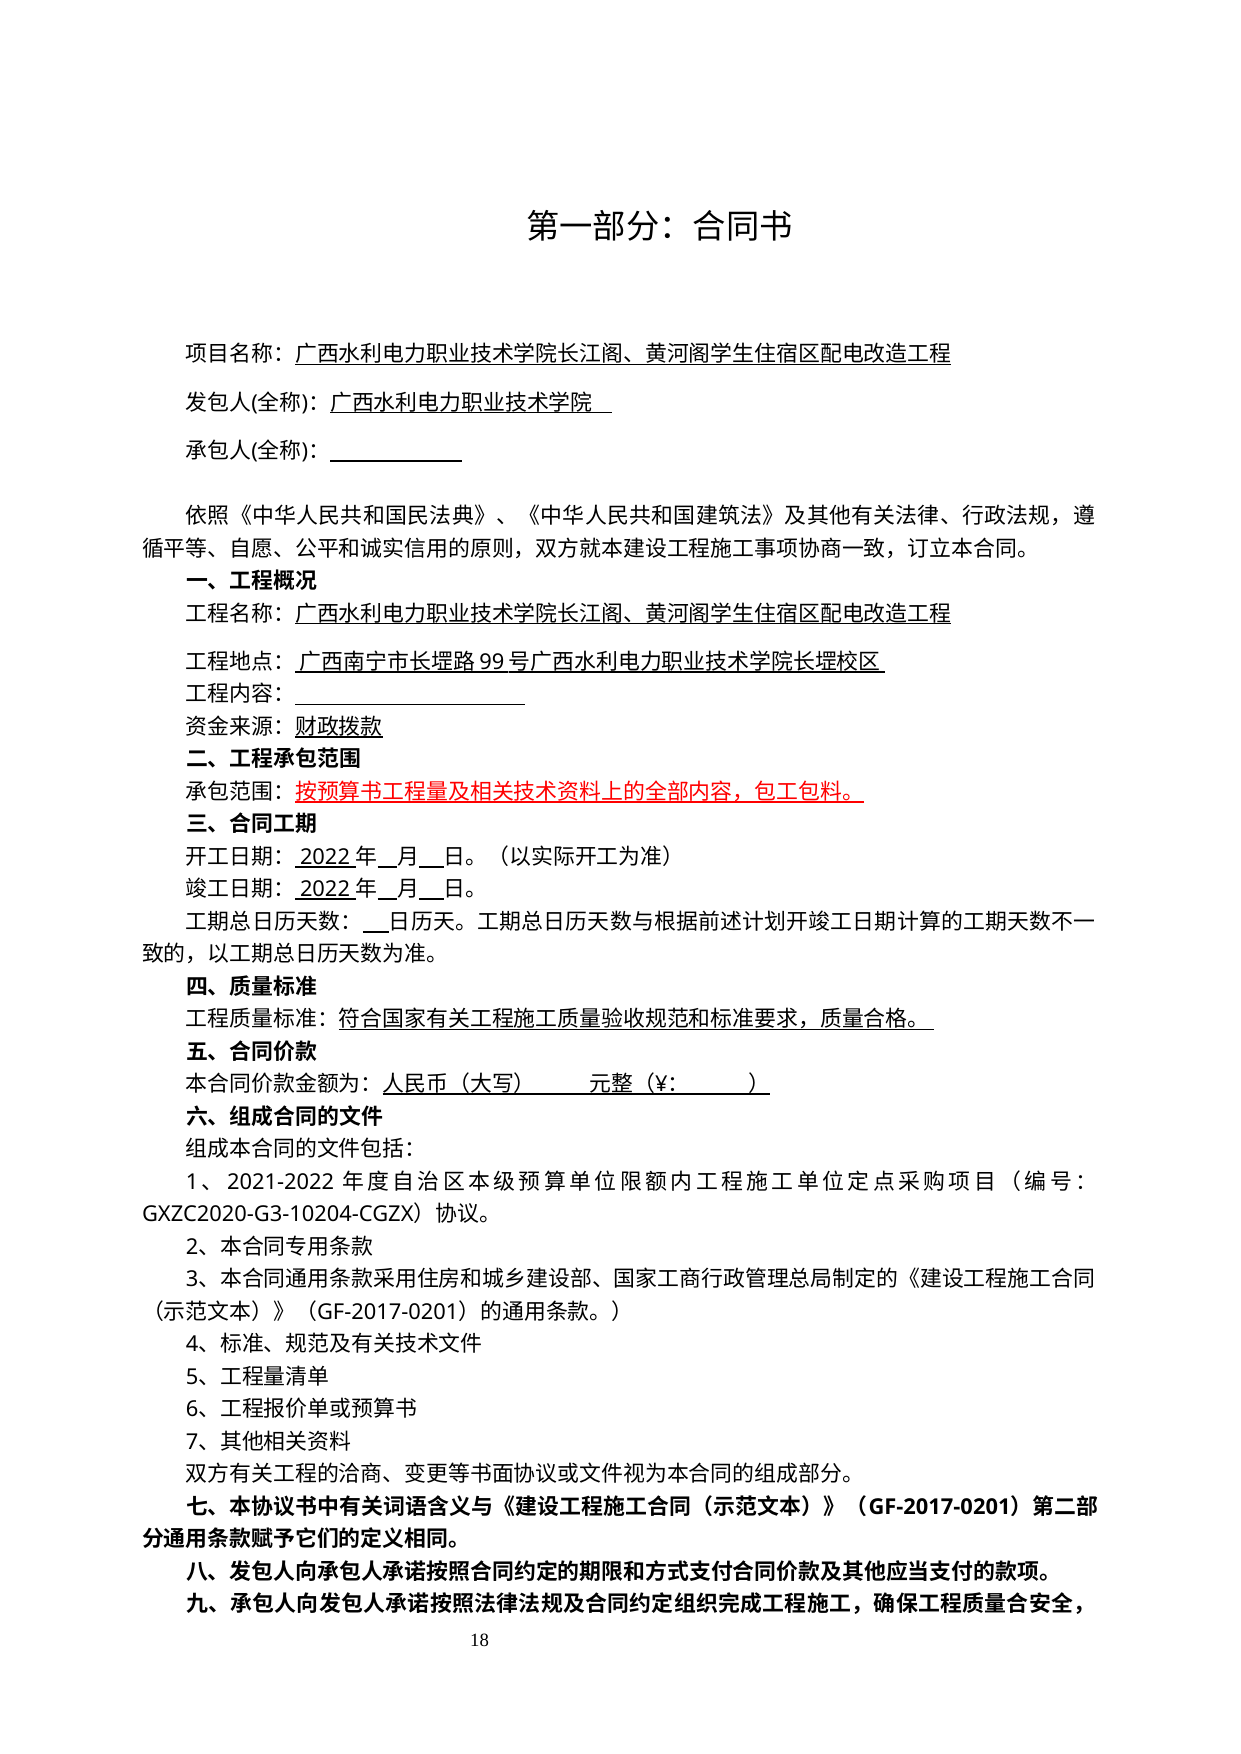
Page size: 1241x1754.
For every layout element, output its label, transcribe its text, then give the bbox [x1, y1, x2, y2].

text 项目名称：广西水利电力职业技术学院长江阁、黄河阁学生住宿区配电改造工程 [142, 336, 1098, 368]
text 双方有关工程的洽商、变更等书面协议或文件视为本合同的组成部分。 [142, 1456, 1098, 1488]
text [142, 1586, 1098, 1618]
text 二、工程承包范围 [142, 741, 1098, 773]
text 6、工程报价单或预算书 [142, 1391, 1098, 1423]
text 四、质量标准 [142, 968, 1098, 1001]
text 工程内容： [142, 676, 1098, 708]
list 工程概况 [142, 563, 1098, 595]
text 三、合同工期 [142, 806, 1098, 838]
text 组成本合同的文件包括： [142, 1131, 1098, 1163]
text 3、本合同通用条款采用住房和城乡建设部、国家工商行政管理总局制定的《建设工程施工合同（示范文本）》（GF-2017-0201）的通用条款。） [142, 1261, 1098, 1326]
text 七、本协议书中有关词语含义与《建设工程施工合同（示范文本）》（GF-2017-0201）第二部分通用条款赋予它们的定义相同。 [142, 1488, 1098, 1553]
text 7、其他相关资料 [142, 1423, 1098, 1456]
text 1、2021-2022年度自治区本级预算单位限额内工程施工单位定点采购项目（编号：GXZC2020-G3-10204-CGZX）协议。 [142, 1163, 1098, 1228]
text 开工日期： 2022 年 月 日。（以实际开工为准） [142, 838, 1098, 871]
text 五、合同价款 [142, 1033, 1098, 1066]
text 工程地点： 广西南宁市长堽路99号广西水利电力职业技术学院长堽校区 [142, 643, 1098, 676]
text 依照《中华人民共和国民法典》、《中华人民共和国建筑法》及其他有关法律、行政法规，遵循平等、自愿、公平和诚实信用的原则，双方就本建设工程施工事项协商一致，订立本合同。 [142, 498, 1098, 563]
text 工程质量标准：符合国家有关工程施工质量验收规范和标准要求，质量合格。 [142, 1001, 1098, 1033]
text 本合同价款金额为：人民币（大写） 元整（¥： ） [142, 1066, 1098, 1098]
text 六、组成合同的文件 [142, 1098, 1098, 1131]
text 资金来源：财政拨款 [142, 708, 1098, 741]
text 工期总日历天数： 日历天。工期总日历天数与根据前述计划开竣工日期计算的工期天数不一致的，以工期总日历天数为准。 [142, 903, 1098, 968]
text 承包范围：按预算书工程量及相关技术资料上的全部内容，包工包料。 [142, 773, 1098, 806]
text 工程名称：广西水利电力职业技术学院长江阁、黄河阁学生住宿区配电改造工程 [142, 595, 1098, 628]
text 2、本合同专用条款 [142, 1228, 1098, 1261]
text 竣工日期： 2022 年 月 日。 [142, 871, 1098, 903]
text 发包人(全称)：广西水利电力职业技术学院 [142, 384, 1098, 417]
text 八、发包人向承包人承诺按照合同约定的期限和方式支付合同价款及其他应当支付的款项。 [142, 1553, 1098, 1586]
text 承包人(全称)： [142, 433, 1098, 465]
text 4、标准、规范及有关技术文件 [142, 1326, 1098, 1358]
text 5、工程量清单 [142, 1358, 1098, 1391]
text 第一部分：合同书 [142, 191, 1098, 256]
